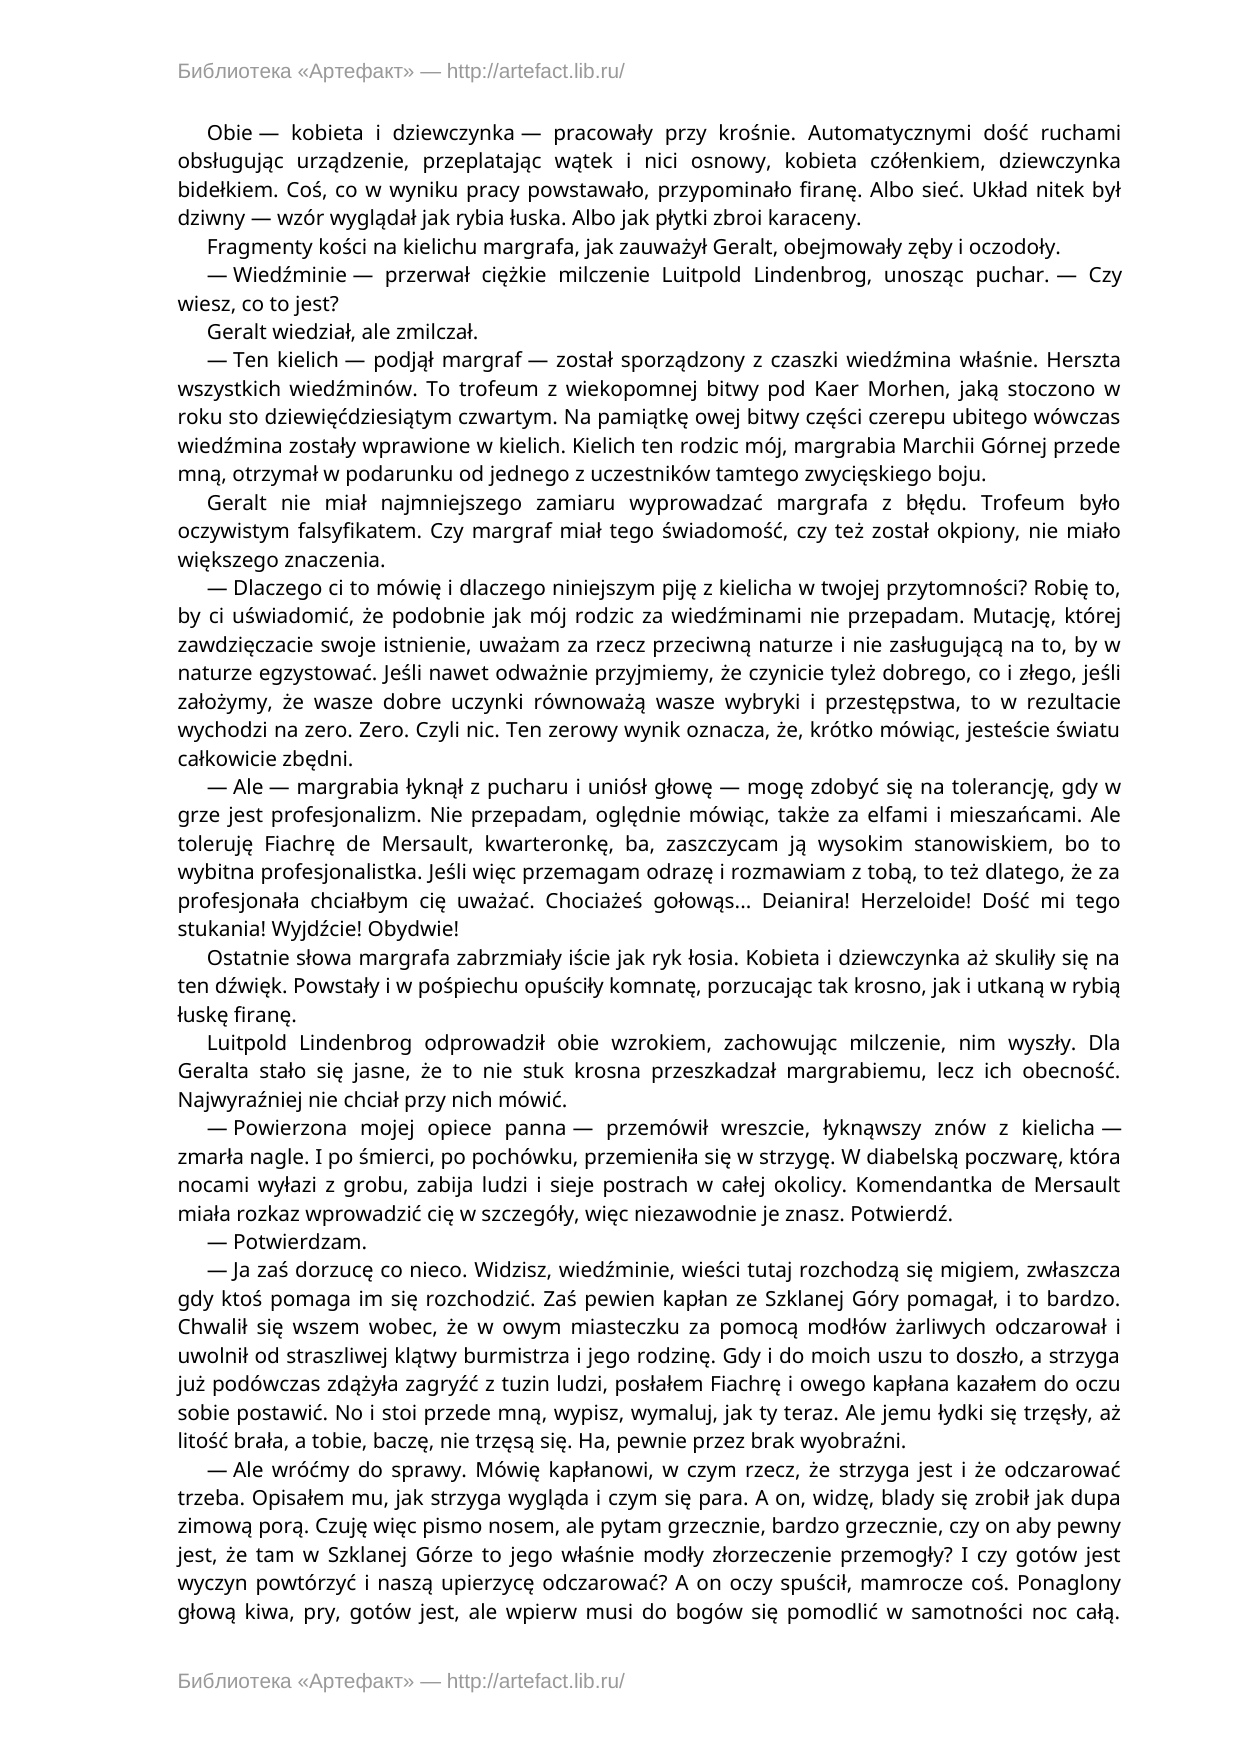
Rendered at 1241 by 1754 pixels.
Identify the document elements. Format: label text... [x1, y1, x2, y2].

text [177, 1455, 1122, 1625]
text — Ten kielich — podjął margraf — został sporządzony z czaszki wiedźmina właśnie. Herszta wszystkich wiedźminów. To trofeum z wiekopomnej bitwy pod Kaer Morhen, jaką stoczono w roku sto dziewięćdziesiątym czwartym. Na pamiątkę owej bitwy części czerepu ubitego wówczas wiedźmina zostały wprawione w kielich. Kielich ten rodzic mój, margrabia Marchii Górnej przede mną, otrzymał w podarunku od jednego z uczestników tamtego zwycięskiego boju. [177, 346, 1122, 488]
text — Wiedźminie — przerwał ciężkie milczenie Luitpold Lindenbrog, unosząc puchar. — Czy wiesz, co to jest? [177, 260, 1122, 317]
text — Ale — margrabia łyknął z pucharu i uniósł głowę — mogę zdobyć się na tolerancję, gdy w grze jest profesjonalizm. Nie przepadam, oględnie mówiąc, także za elfami i mieszańcami. Ale toleruję Fiachrę de Mersault, kwarteronkę, ba, zaszczycam ją wysokim stanowiskiem, bo to wybitna profesjonalistka. Jeśli więc przemagam odrazę i rozmawiam z tobą, to też dlatego, że za profesjonała chciałbym cię uważać. Chociażeś gołowąs... Deianira! Herzeloide! Dość mi tego stukania! Wyjdźcie! Obydwie! [177, 772, 1122, 943]
text — Ja zaś dorzucę co nieco. Widzisz, wiedźminie, wieści tutaj rozchodzą się migiem, zwłaszcza gdy ktoś pomaga im się rozchodzić. Zaś pewien kapłan ze Szklanej Góry pomagał, i to bardzo. Chwalił się wszem wobec, że w owym miasteczku za pomocą modłów żarliwych odczarował i uwolnił od straszliwej klątwy burmistrza i jego rodzinę. Gdy i do moich uszu to doszło, a strzyga już podówczas zdążyła zagryźć z tuzin ludzi, posłałem Fiachrę i owego kapłana kazałem do oczu sobie postawić. No i stoi przede mną, wypisz, wymaluj, jak ty teraz. Ale jemu łydki się trzęsły, aż litość brała, a tobie, baczę, nie trzęsą się. Ha, pewnie przez brak wyobraźni. [177, 1256, 1122, 1455]
text Obie — kobieta i dziewczynka — pracowały przy krośnie. Automatycznymi dość ruchami obsługując urządzenie, przeplatając wątek i nici osnowy, kobieta czółenkiem, dziewczynka bidełkiem. Coś, co w wyniku pracy powstawało, przypominało firanę. Albo sieć. Układ nitek był dziwny — wzór wyglądał jak rybia łuska. Albo jak płytki zbroi karaceny. [177, 118, 1122, 232]
text Geralt wiedział, ale zmilczał. [177, 317, 1122, 346]
text Ostatnie słowa margrafa zabrzmiały iście jak ryk łosia. Kobieta i dziewczynka aż skuliły się na ten dźwięk. Powstały i w pośpiechu opuściły komnatę, porzucając tak krosno, jak i utkaną w rybią łuskę firanę. [177, 943, 1122, 1028]
text Luitpold Lindenbrog odprowadził obie wzrokiem, zachowując milczenie, nim wyszły. Dla Geralta stało się jasne, że to nie stuk krosna przeszkadzał margrabiemu, lecz ich obecność. Najwyraźniej nie chciał przy nich mówić. [177, 1028, 1122, 1113]
text Geralt nie miał najmniejszego zamiaru wyprowadzać margrafa z błędu. Trofeum było oczywistym falsyfikatem. Czy margraf miał tego świadomość, czy też został okpiony, nie miało większego znaczenia. [177, 488, 1122, 573]
text — Potwierdzam. [177, 1227, 1122, 1256]
text — Dlaczego ci to mówię i dlaczego niniejszym piję z kielicha w twojej przytomności? Robię to, by ci uświadomić, że podobnie jak mój rodzic za wiedźminami nie przepadam. Mutację, której zawdzięczacie swoje istnienie, uważam za rzecz przeciwną naturze i nie zasługującą na to, by w naturze egzystować. Jeśli nawet odważnie przyjmiemy, że czynicie tyleż dobrego, co i złego, jeśli założymy, że wasze dobre uczynki równoważą wasze wybryki i przestępstwa, to w rezultacie wychodzi na zero. Zero. Czyli nic. Ten zerowy wynik oznacza, że, krótko mówiąc, jesteście światu całkowicie zbędni. [177, 573, 1122, 772]
text — Powierzona mojej opiece panna — przemówił wreszcie, łyknąwszy znów z kielicha — zmarła nagle. I po śmierci, po pochówku, przemieniła się w strzygę. W diabelską poczwarę, która nocami wyłazi z grobu, zabija ludzi i sieje postrach w całej okolicy. Komendantka de Mersault miała rozkaz wprowadzić cię w szczegóły, więc niezawodnie je znasz. Potwierdź. [177, 1113, 1122, 1227]
text Fragmenty kości na kielichu margrafa, jak zauważył Geralt, obejmowały zęby i oczodoły. [177, 232, 1122, 260]
